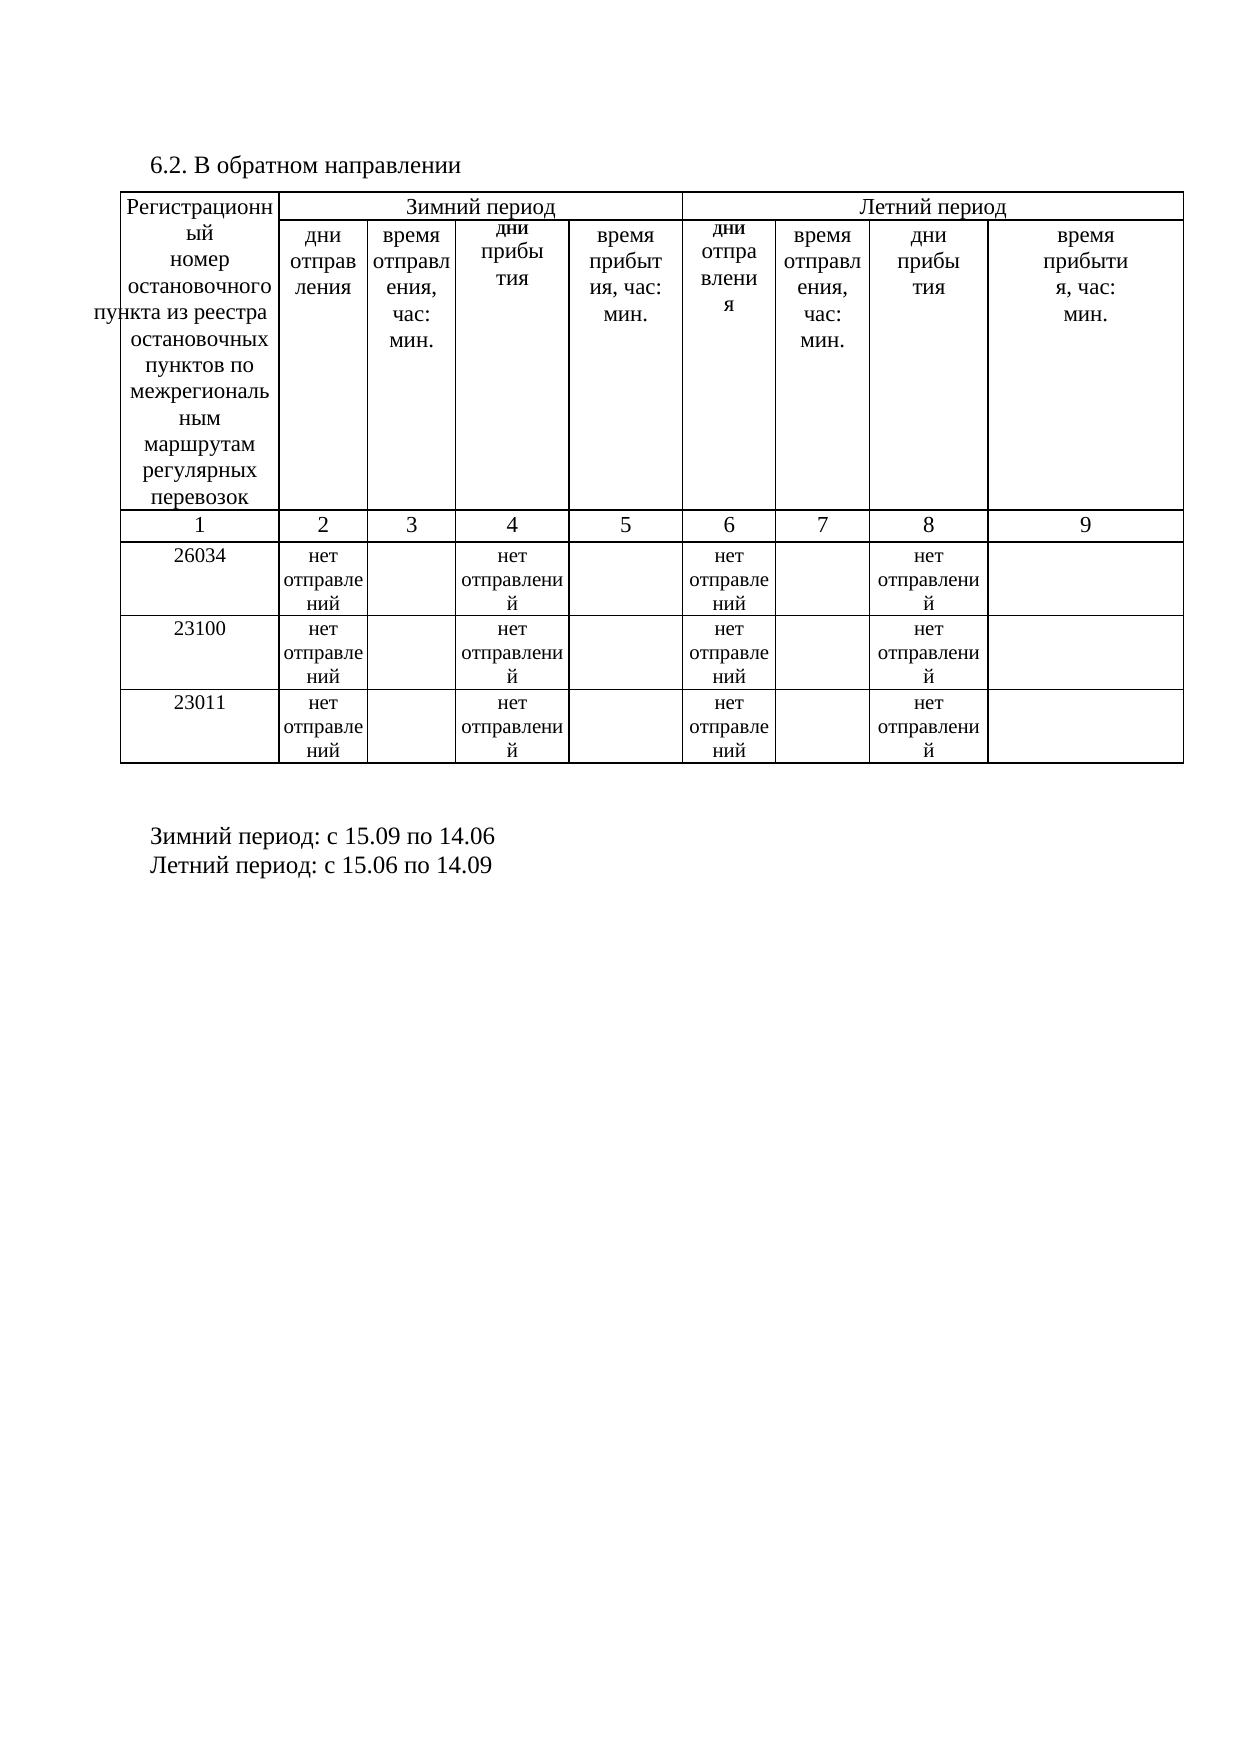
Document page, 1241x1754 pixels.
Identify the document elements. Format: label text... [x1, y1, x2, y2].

text 6.2. В обратном направлении [150, 150, 1090, 179]
table_cell [570, 543, 682, 615]
table_cell дни отправ ления [280, 221, 367, 509]
table_cell [368, 690, 455, 762]
table_cell 23011 [121, 690, 278, 762]
table_cell дни прибы тия [870, 221, 987, 509]
table_cell [776, 616, 869, 688]
table_cell ДНИ отпра влени я [683, 221, 775, 509]
table_cell [776, 690, 869, 762]
table_cell нет отправлений [280, 616, 367, 688]
table_cell ДНИ прибы тия [456, 221, 568, 509]
table_cell нет отправлений [870, 690, 987, 762]
table_cell 23100 [121, 616, 278, 688]
table_cell нет отправлений [683, 690, 775, 762]
table_cell время прибыт ия, час: мин. [570, 221, 682, 509]
table_cell [570, 616, 682, 688]
table_header Регистрационный номер остановочного пункта из реестра остановочных пунктов по межрегиональным маршрутам регулярных перевозок [121, 193, 278, 509]
table_header Зимний период [280, 193, 682, 219]
table_cell [989, 616, 1183, 688]
table_cell нет отправлений [456, 543, 568, 615]
table_cell время отправл ения, час: мин. [368, 221, 455, 509]
table_cell [368, 616, 455, 688]
table_cell 5 [570, 511, 682, 541]
text Зимний период: с 15.09 по 14.06 [150, 821, 1090, 850]
table_cell 26034 [121, 543, 278, 615]
table_cell 9 [989, 511, 1183, 541]
table_cell время отправл ения, час: мин. [776, 221, 869, 509]
table_cell 6 [683, 511, 775, 541]
table_cell 1 [121, 511, 278, 541]
table_cell нет отправлений [456, 690, 568, 762]
table_cell [989, 690, 1183, 762]
table_cell нет отправлений [870, 616, 987, 688]
table_cell нет отправлений [280, 690, 367, 762]
table_header Летний период [683, 193, 1183, 219]
table_cell нет отправлений [683, 616, 775, 688]
table_cell [776, 543, 869, 615]
table_cell нет отправлений [683, 543, 775, 615]
table_cell 8 [870, 511, 987, 541]
table_cell нет отправлений [870, 543, 987, 615]
table_cell нет отправлений [280, 543, 367, 615]
table_cell [570, 690, 682, 762]
table_cell 4 [456, 511, 568, 541]
table_cell 3 [368, 511, 455, 541]
text Летний период: с 15.06 по 14.09 [150, 850, 1090, 879]
table_cell [368, 543, 455, 615]
table_cell [989, 543, 1183, 615]
table_cell время прибыти я, час: мин. [989, 221, 1183, 509]
table_cell 2 [280, 511, 367, 541]
table_cell 7 [776, 511, 869, 541]
table_cell нет отправлений [456, 616, 568, 688]
